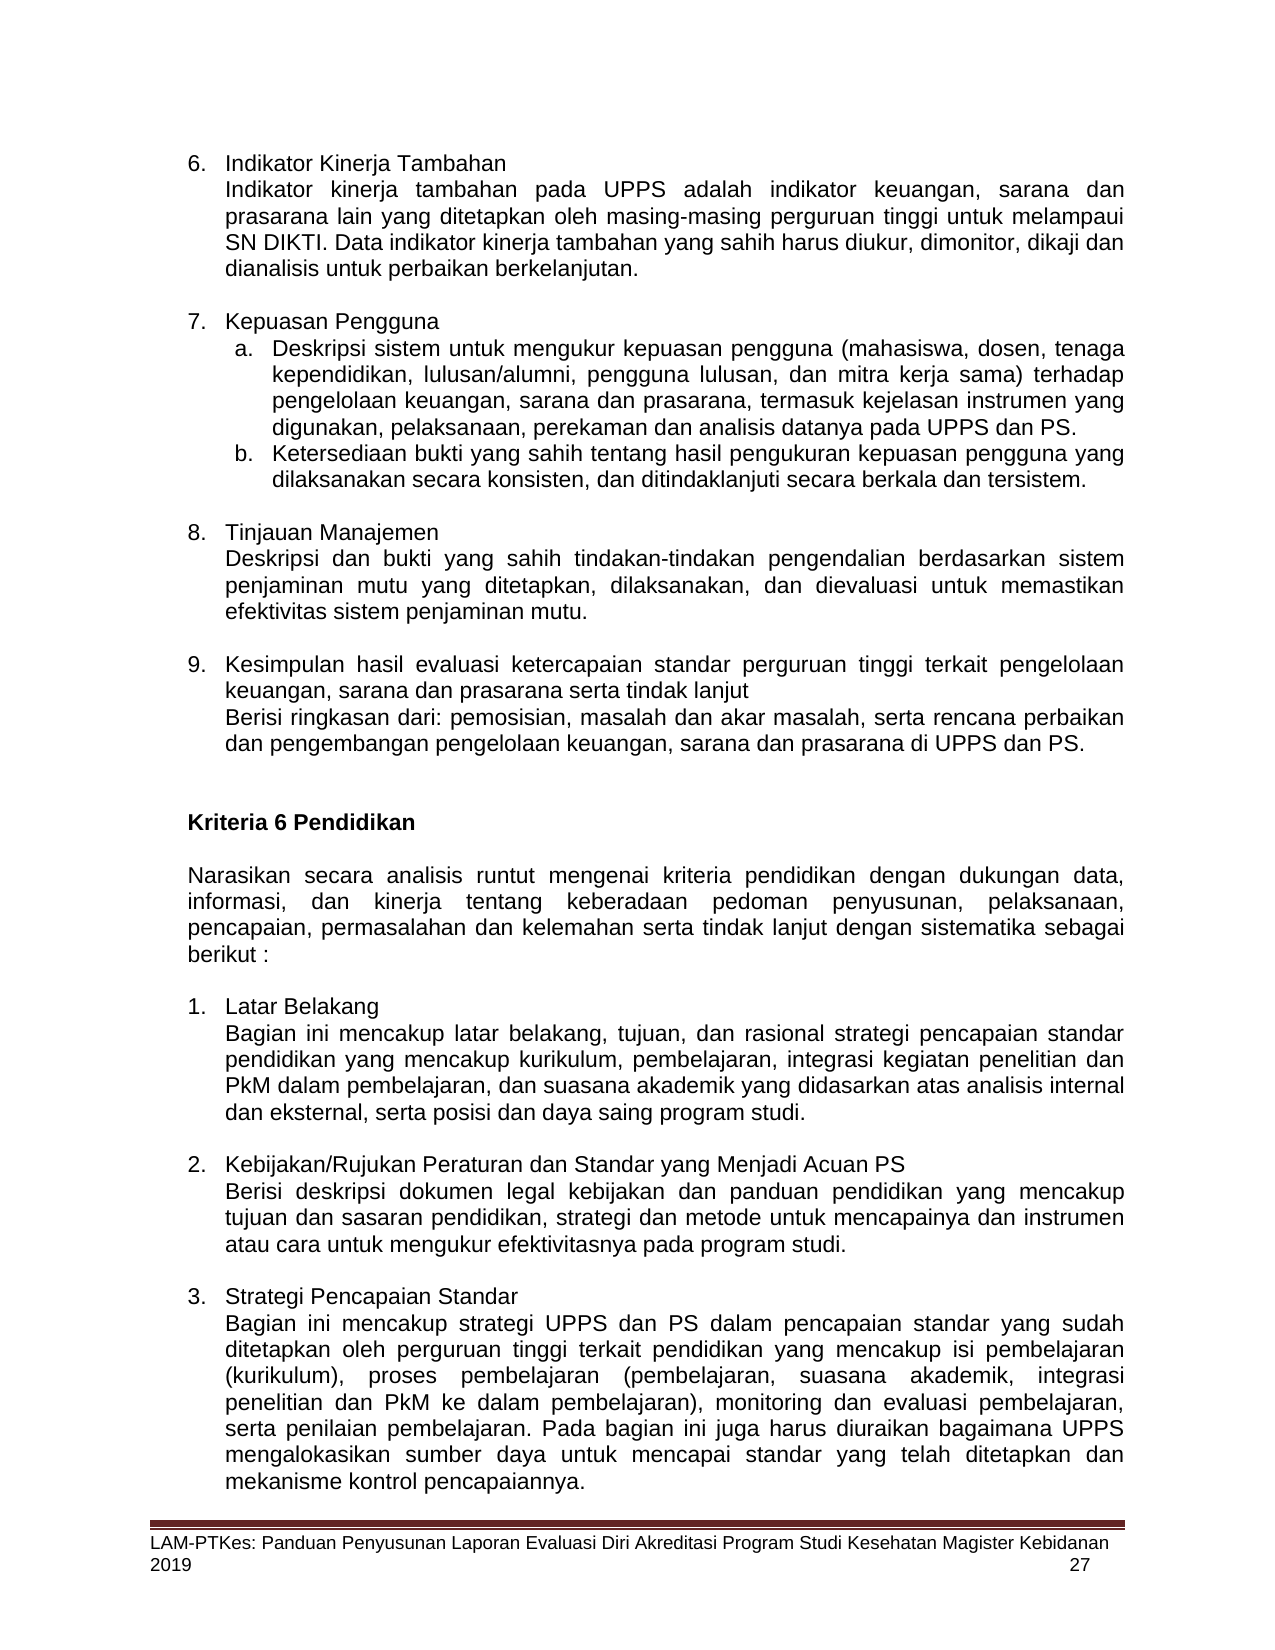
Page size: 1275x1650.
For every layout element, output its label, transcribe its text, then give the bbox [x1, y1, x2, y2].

text Deskripsi dan bukti yang sahih tindakan-tindakan pengendalian berdasarkan sistem penjaminan mutu yang ditetapkan, dilaksanakan, dan dievaluasi untuk memastikan efektivitas sistem penjaminan mutu. [225, 545, 1125, 624]
text Bagian ini mencakup latar belakang, tujuan, dan rasional strategi pencapaian standar pendidikan yang mencakup kurikulum, pembelajaran, integrasi kegiatan penelitian dan PkM dalam pembelajaran, dan suasana akademik yang didasarkan atas analisis internal dan eksternal, serta posisi dan daya saing program studi. [225, 1020, 1125, 1125]
text Berisi ringkasan dari: pemosisian, masalah dan akar masalah, serta rencana perbaikan dan pengembangan pengelolaan keuangan, sarana dan prasarana di UPPS dan PS. [225, 703, 1125, 756]
list Latar Belakang [187, 993, 1125, 1020]
text Bagian ini mencakup strategi UPPS dan PS dalam pencapaian standar yang sudah ditetapkan oleh perguruan tinggi terkait pendidikan yang mencakup isi pembelajaran (kurikulum), proses pembelajaran (pembelajaran, suasana akademik, integrasi penelitian dan PkM ke dalam pembelajaran), monitoring dan evaluasi pembelajaran, serta penilaian pembelajaran. Pada bagian ini juga harus diuraikan bagaimana UPPS mengalokasikan sumber daya untuk mencapai standar yang telah ditetapkan dan mekanisme kontrol pencapaiannya. [225, 1309, 1125, 1494]
list Kepuasan Pengguna [187, 308, 1125, 334]
list Ketersediaan bukti yang sahih tentang hasil pengukuran kepuasan pengguna yang dilaksanakan secara konsisten, dan ditindaklanjuti secara berkala dan tersistem. [234, 440, 1125, 493]
text Berisi deskripsi dokumen legal kebijakan dan panduan pendidikan yang mencakup tujuan dan sasaran pendidikan, strategi dan metode untuk mencapainya dan instrumen atau cara untuk mengukur efektivitasnya pada program studi. [225, 1178, 1125, 1257]
text Narasikan secara analisis runtut mengenai kriteria pendidikan dengan dukungan data, informasi, dan kinerja tentang keberadaan pedoman penyusunan, pelaksanaan, pencapaian, permasalahan dan kelemahan serta tindak lanjut dengan sistematika sebagai berikut : [187, 862, 1125, 967]
list Strategi Pencapaian Standar [187, 1283, 1125, 1309]
list Indikator Kinerja Tambahan [187, 150, 1125, 176]
subtitle Kriteria 6 Pendidikan [187, 809, 1125, 835]
list Tinjauan Manajemen [187, 519, 1125, 545]
text Indikator kinerja tambahan pada UPPS adalah indikator keuangan, sarana dan prasarana lain yang ditetapkan oleh masing-masing perguruan tinggi untuk melampaui SN DIKTI. Data indikator kinerja tambahan yang sahih harus diukur, dimonitor, dikaji dan dianalisis untuk perbaikan berkelanjutan. [225, 176, 1125, 282]
list Deskripsi sistem untuk mengukur kepuasan pengguna (mahasiswa, dosen, tenaga kependidikan, lulusan/alumni, pengguna lulusan, dan mitra kerja sama) terhadap pengelolaan keuangan, sarana dan prasarana, termasuk kejelasan instrumen yang digunakan, pelaksanaan, perekaman dan analisis datanya pada UPPS dan PS. [234, 334, 1125, 440]
list Kebijakan/Rujukan Peraturan dan Standar yang Menjadi Acuan PS [187, 1151, 1125, 1178]
list Kesimpulan hasil evaluasi ketercapaian standar perguruan tinggi terkait pengelolaan keuangan, sarana dan prasarana serta tindak lanjut [187, 651, 1125, 703]
